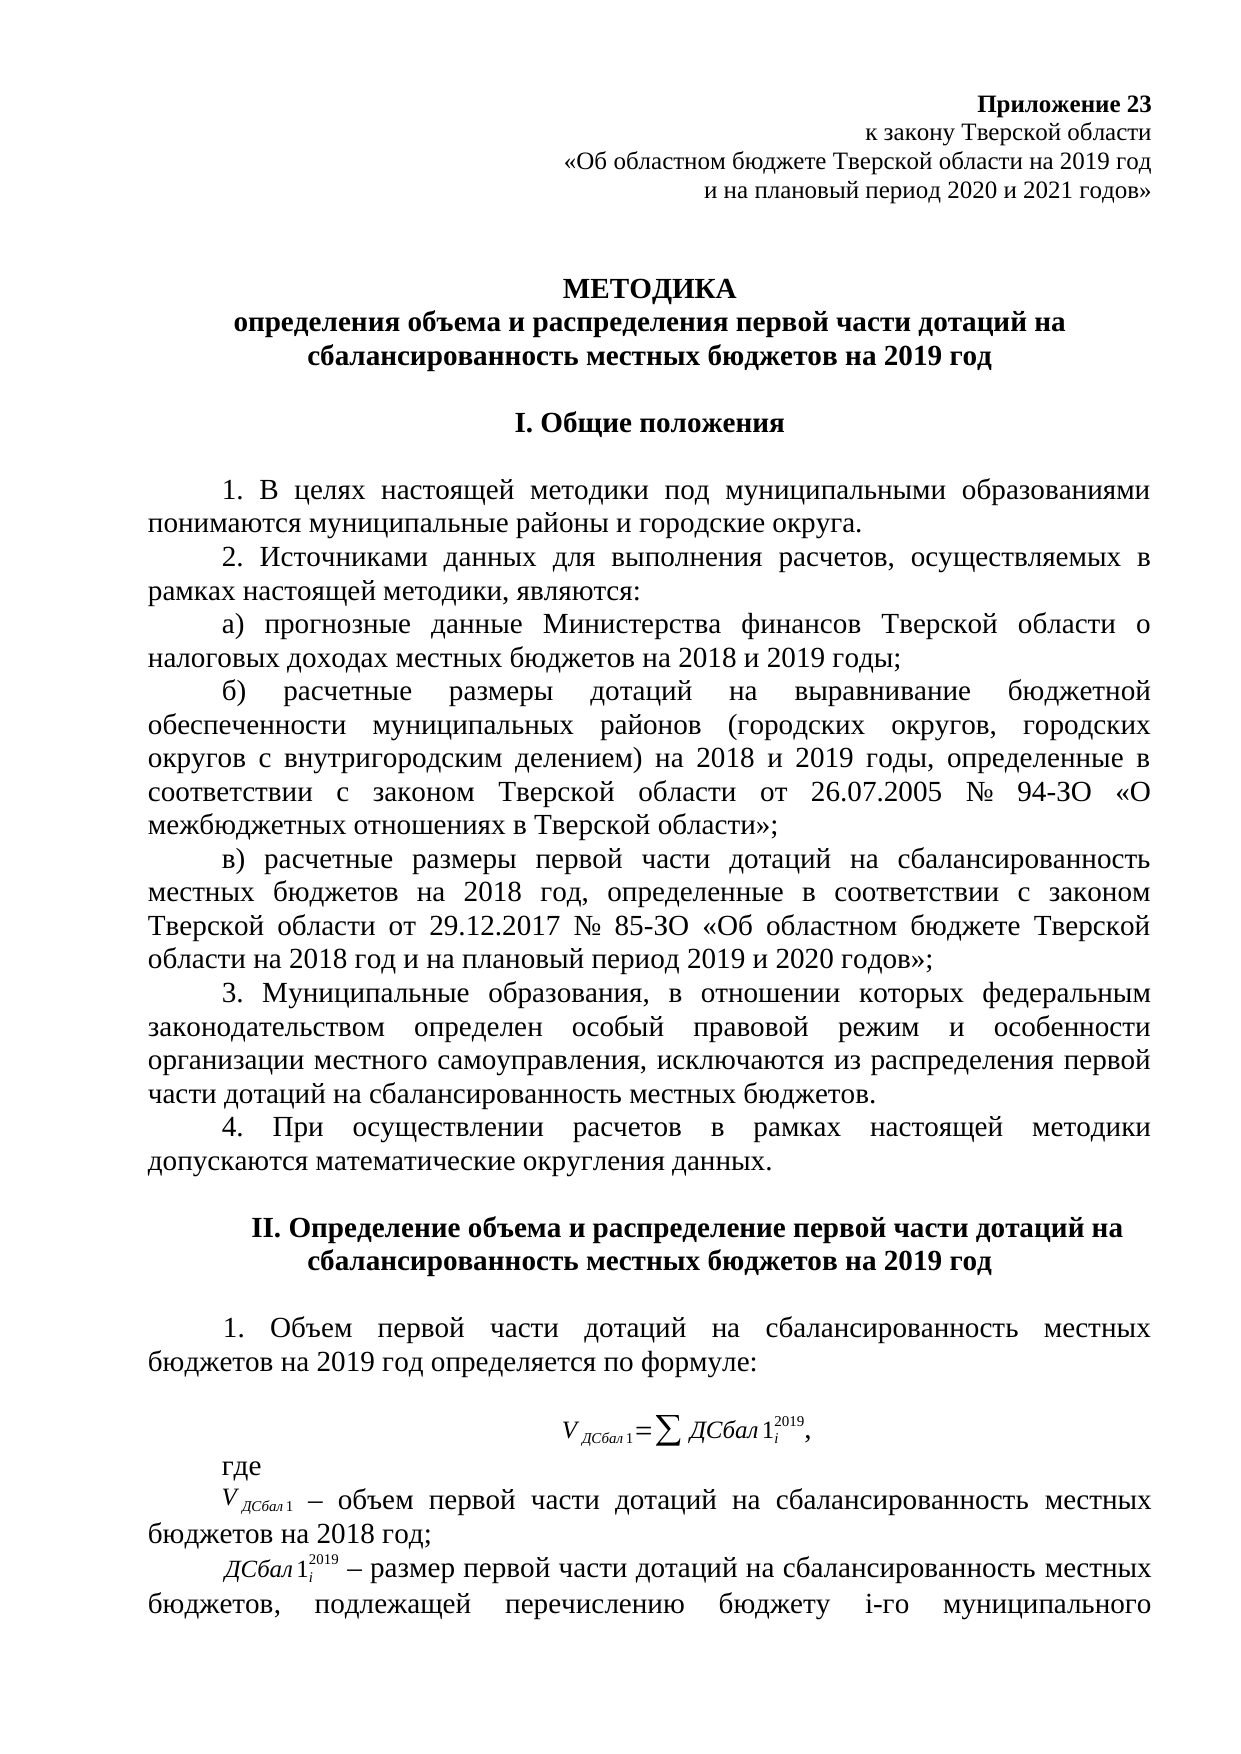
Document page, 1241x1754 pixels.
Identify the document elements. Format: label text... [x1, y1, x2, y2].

text в) расчетные размеры первой части дотаций на сбалансированность местных бюджетов на 2018 год, определенные в соответствии с законом Тверской области от 29.12.2017 № 85-ЗО «Об областном бюджете Тверской области на 2018 год и на плановый период 2019 и 2020 годов»; [148, 841, 1152, 975]
text а) прогнозные данные Министерства финансов Тверской области о налоговых доходах местных бюджетов на 2018 и 2019 годы; [148, 606, 1152, 673]
text определения объема и распределения первой части дотаций на сбалансированность местных бюджетов на 2019 год [148, 304, 1152, 371]
list где [148, 1448, 1152, 1482]
text б) расчетные размеры дотаций на выравнивание бюджетной обеспеченности муниципальных районов (городских округов, городских округов с внутригородским делением) на 2018 и 2019 годы, определенные в соответствии с законом Тверской области от 26.07.2005 № 94-ЗО «О межбюджетных отношениях в Тверской области»; [148, 673, 1152, 841]
text 3. Муниципальные образования, в отношении которых федеральным законодательством определен особый правовой режим и особенности организации местного самоуправления, исключаются из распределения первой части дотаций на сбалансированность местных бюджетов. [148, 975, 1152, 1109]
text II. Определение объема и распределение первой части дотаций на сбалансированность местных бюджетов на 2019 год [148, 1210, 1152, 1277]
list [148, 1550, 1152, 1620]
list – объем первой части дотаций на сбалансированность местных бюджетов на 2018 год; [148, 1482, 1152, 1550]
text 2. Источниками данных для выполнения расчетов, осуществляемых в рамках настоящей методики, являются: [148, 539, 1152, 606]
text и на плановый период 2020 и 2021 годов» [148, 175, 1152, 204]
text 1. Объем первой части дотаций на сбалансированность местных бюджетов на 2019 год определяется по формуле: [148, 1311, 1152, 1378]
text 1. В целях настоящей методики под муниципальными образованиями понимаются муниципальные районы и городские округа. [148, 472, 1152, 539]
text Приложение 23 [148, 89, 1152, 117]
text МЕТОДИКА [148, 271, 1152, 304]
text «Об областном бюджете Тверской области на 2019 год [148, 146, 1152, 175]
text к закону Тверской области [148, 117, 1152, 146]
text , [148, 1411, 1152, 1448]
text 4. При осуществлении расчетов в рамках настоящей методики допускаются математические округления данных. [148, 1109, 1152, 1176]
text Общие положения [148, 405, 1152, 438]
